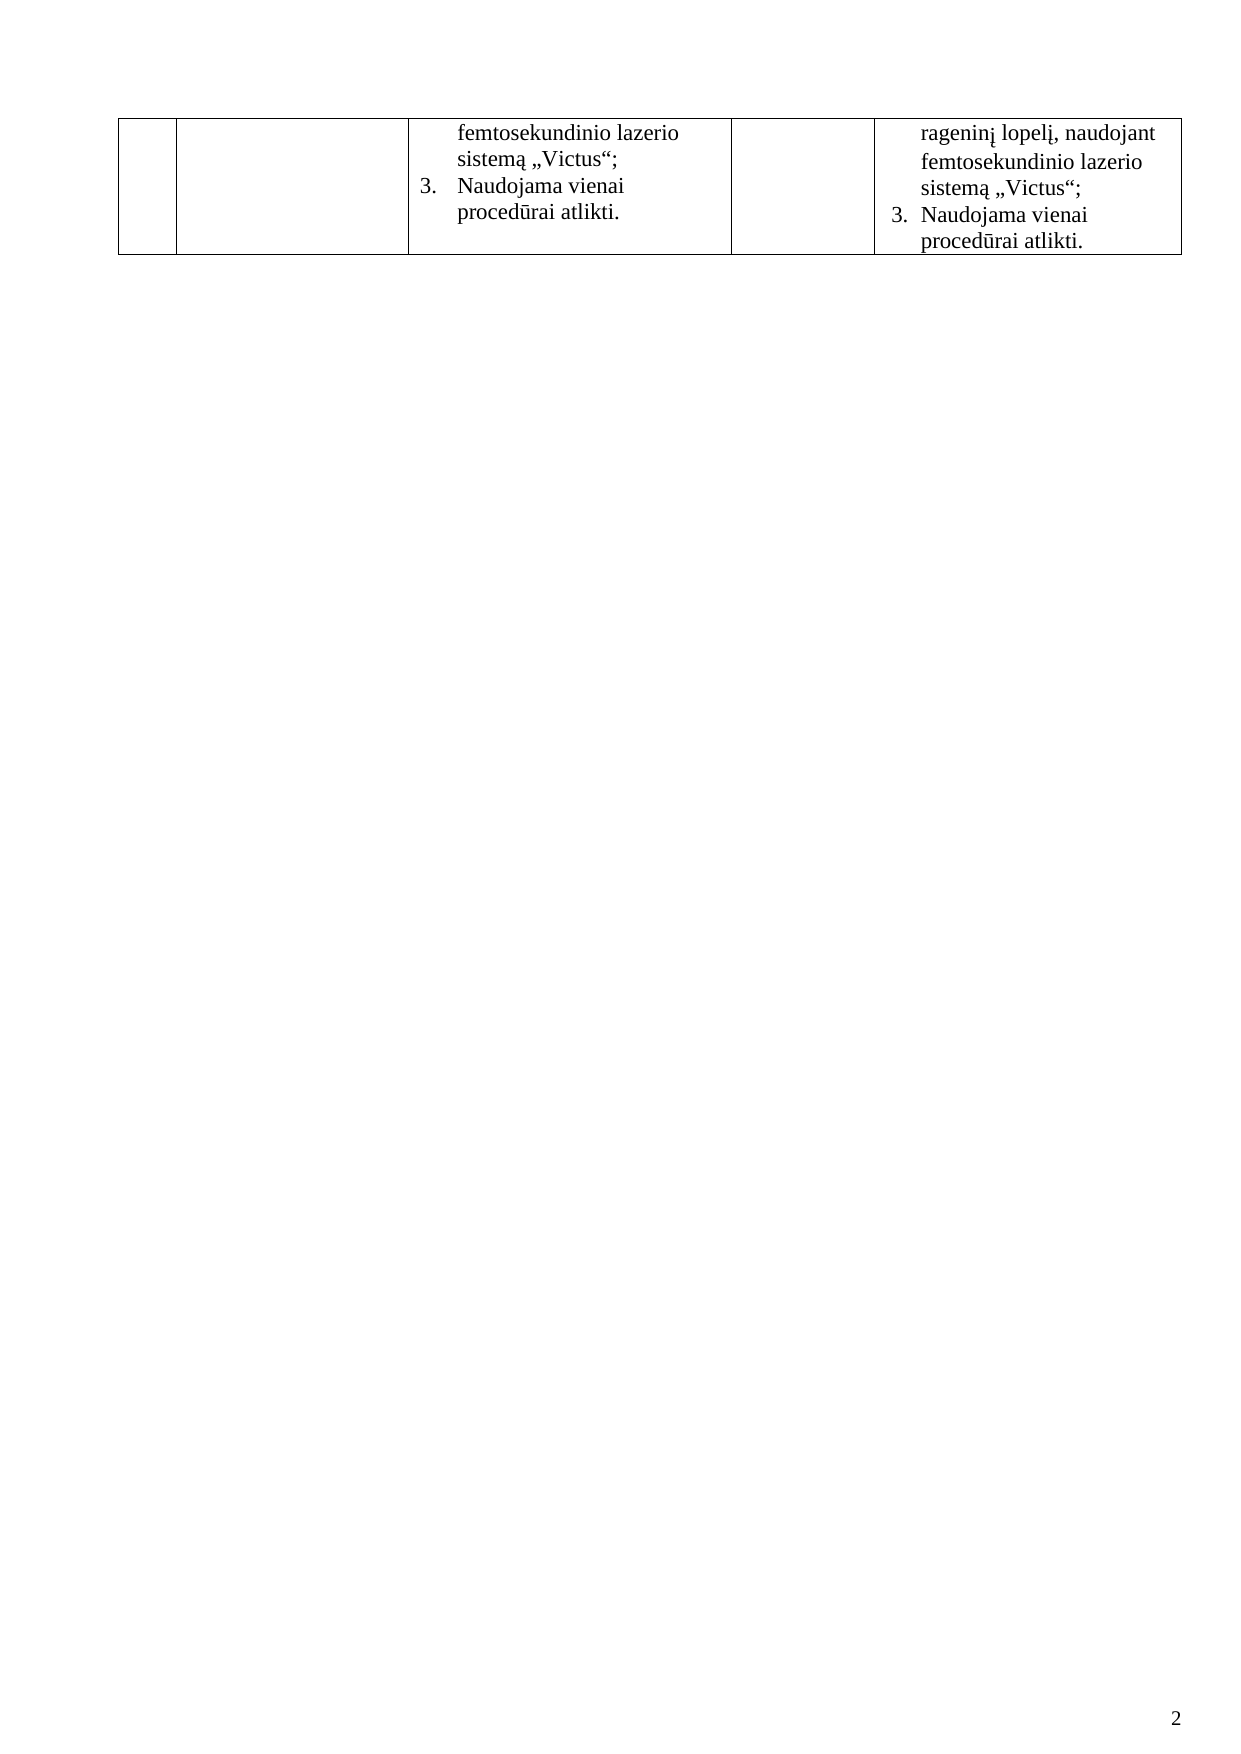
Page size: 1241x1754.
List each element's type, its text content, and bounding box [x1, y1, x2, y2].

table_cell 50 [732, 119, 874, 253]
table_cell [409, 119, 731, 253]
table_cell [177, 119, 408, 253]
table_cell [875, 119, 1181, 253]
table_cell 4. [119, 119, 176, 253]
